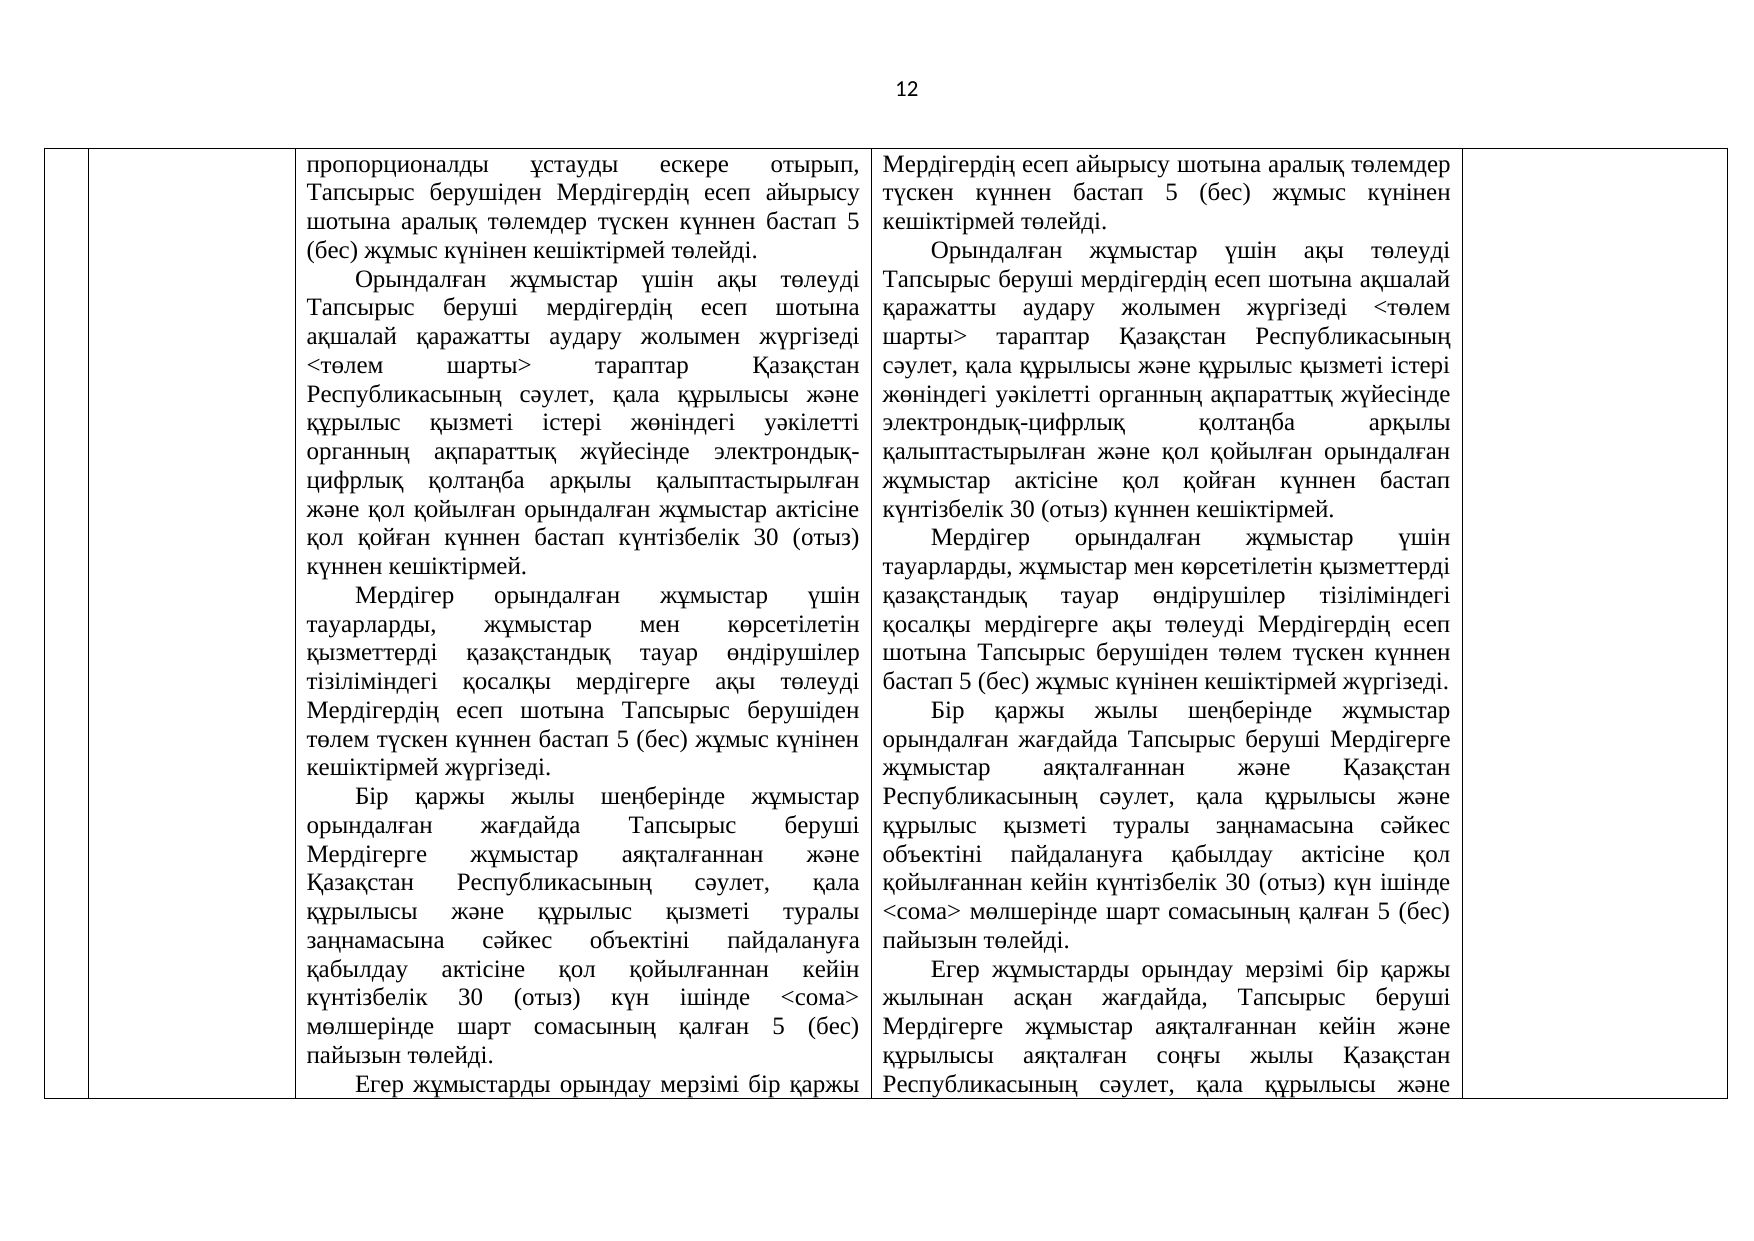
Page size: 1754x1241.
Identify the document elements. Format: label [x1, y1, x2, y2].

table_cell [89, 149, 295, 1097]
table_cell [1463, 149, 1727, 1097]
table_cell [872, 149, 1462, 1097]
table_cell [45, 149, 88, 1097]
table_cell [296, 149, 871, 1097]
